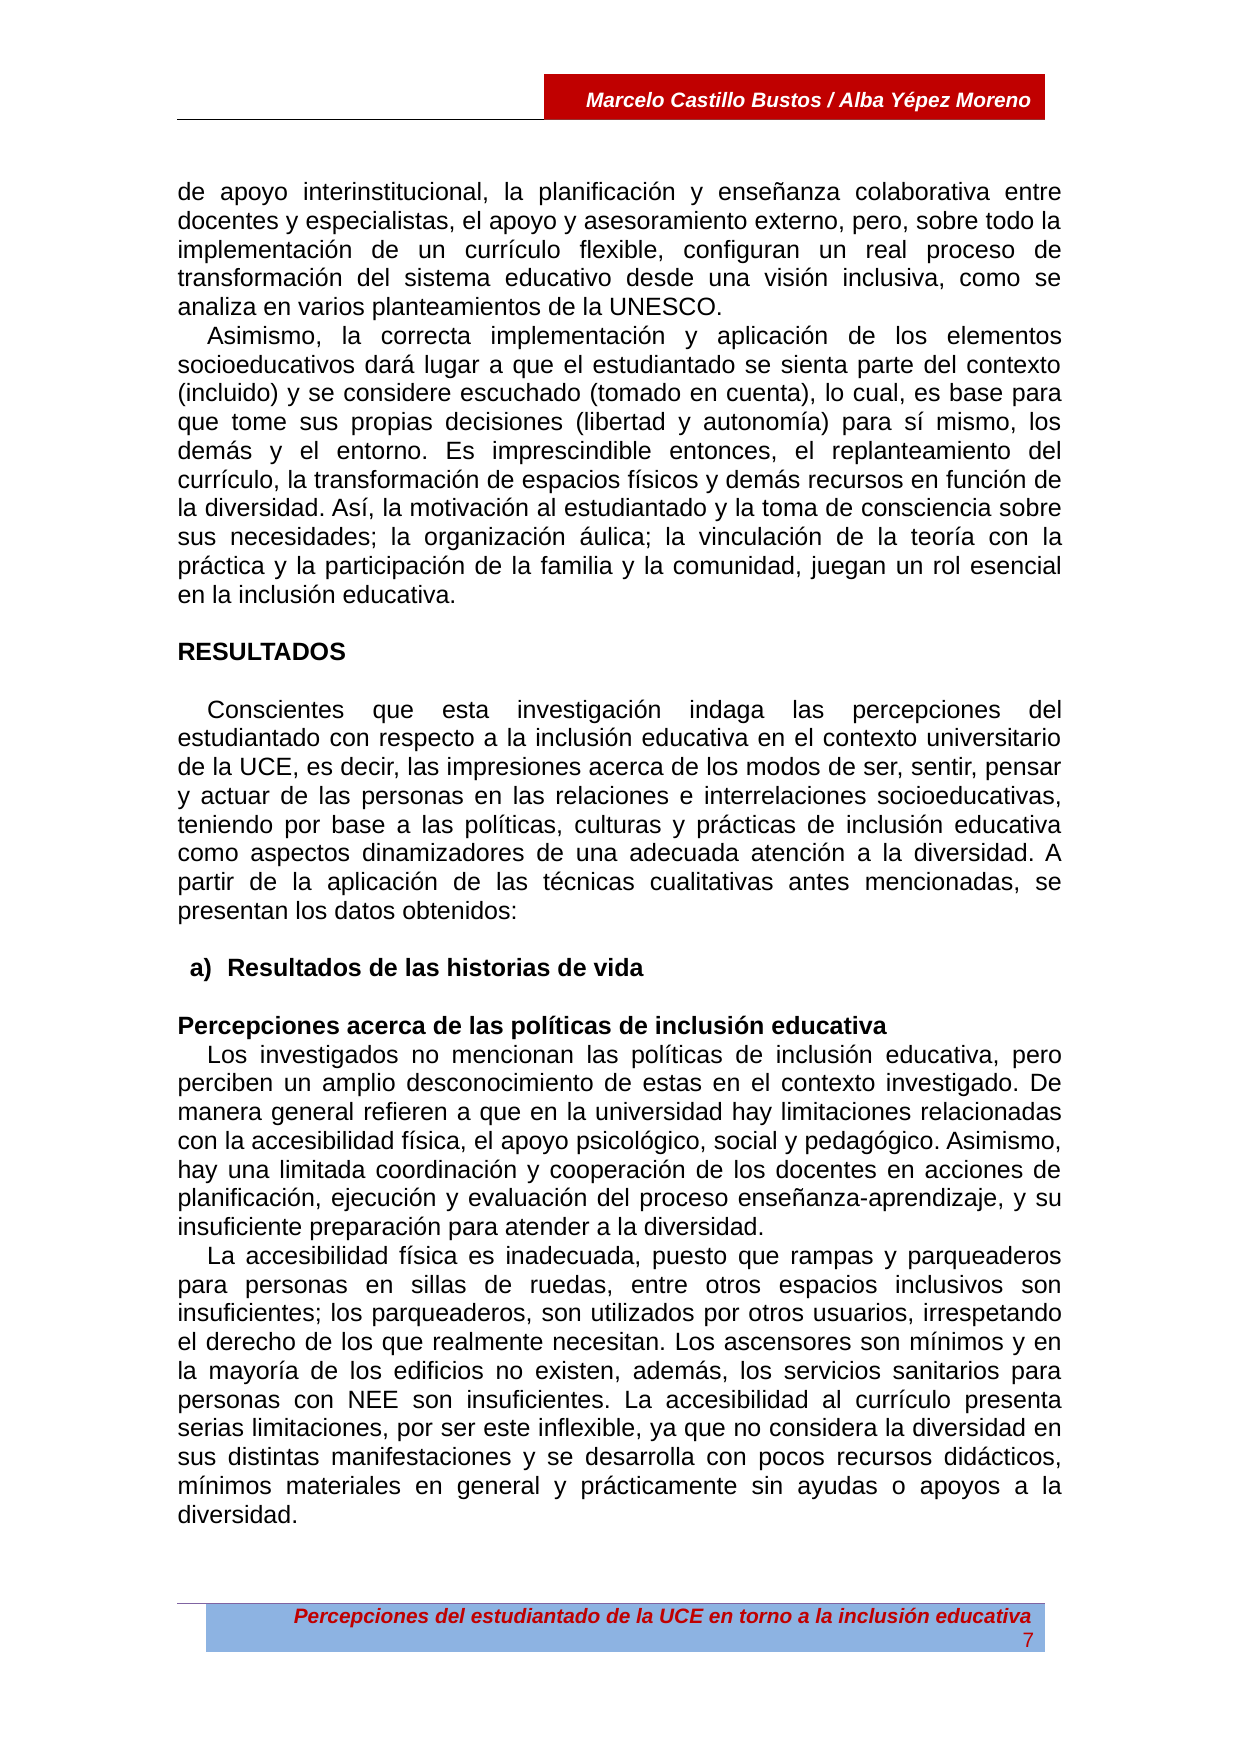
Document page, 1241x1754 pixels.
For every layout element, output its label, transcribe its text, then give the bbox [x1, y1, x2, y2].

list Resultados de las historias de vida [189, 953, 1063, 982]
text Los investigados no mencionan las políticas de inclusión educativa, pero perciben un amplio desconocimiento de estas en el contexto investigado. De manera general refieren a que en la universidad hay limitaciones relacionadas con la accesibilidad física, el apoyo psicológico, social y pedagógico. Asimismo, hay una limitada coordinación y cooperación de los docentes en acciones de planificación, ejecución y evaluación del proceso enseñanza-aprendizaje, y su insuficiente preparación para atender a la diversidad. [177, 1040, 1063, 1241]
text La accesibilidad física es inadecuada, puesto que rampas y parqueaderos para personas en sillas de ruedas, entre otros espacios inclusivos son insuficientes; los parqueaderos, son utilizados por otros usuarios, irrespetando el derecho de los que realmente necesitan. Los ascensores son mínimos y en la mayoría de los edificios no existen, además, los servicios sanitarios para personas con NEE son insuficientes. La accesibilidad al currículo presenta serias limitaciones, por ser este inflexible, ya que no considera la diversidad en sus distintas manifestaciones y se desarrolla con pocos recursos didácticos, mínimos materiales en general y prácticamente sin ayudas o apoyos a la diversidad. [177, 1241, 1063, 1528]
text Conscientes que esta investigación indaga las percepciones del estudiantado con respecto a la inclusión educativa en el contexto universitario de la UCE, es decir, las impresiones acerca de los modos de ser, sentir, pensar y actuar de las personas en las relaciones e interrelaciones socioeducativas, teniendo por base a las políticas, culturas y prácticas de inclusión educativa como aspectos dinamizadores de una adecuada atención a la diversidad. A partir de la aplicación de las técnicas cualitativas antes mencionadas, se presentan los datos obtenidos: [177, 695, 1063, 925]
text Asimismo, la correcta implementación y aplicación de los elementos socioeducativos dará lugar a que el estudiantado se sienta parte del contexto (incluido) y se considere escuchado (tomado en cuenta), lo cual, es base para que tome sus propias decisiones (libertad y autonomía) para sí mismo, los demás y el entorno. Es imprescindible entonces, el replanteamiento del currículo, la transformación de espacios físicos y demás recursos en función de la diversidad. Así, la motivación al estudiantado y la toma de consciencia sobre sus necesidades; la organización áulica; la vinculación de la teoría con la práctica y la participación de la familia y la comunidad, juegan un rol esencial en la inclusión educativa. [177, 321, 1063, 608]
text Percepciones acerca de las políticas de inclusión educativa [177, 1011, 1063, 1040]
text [177, 177, 1063, 321]
text RESULTADOS [177, 637, 1063, 666]
